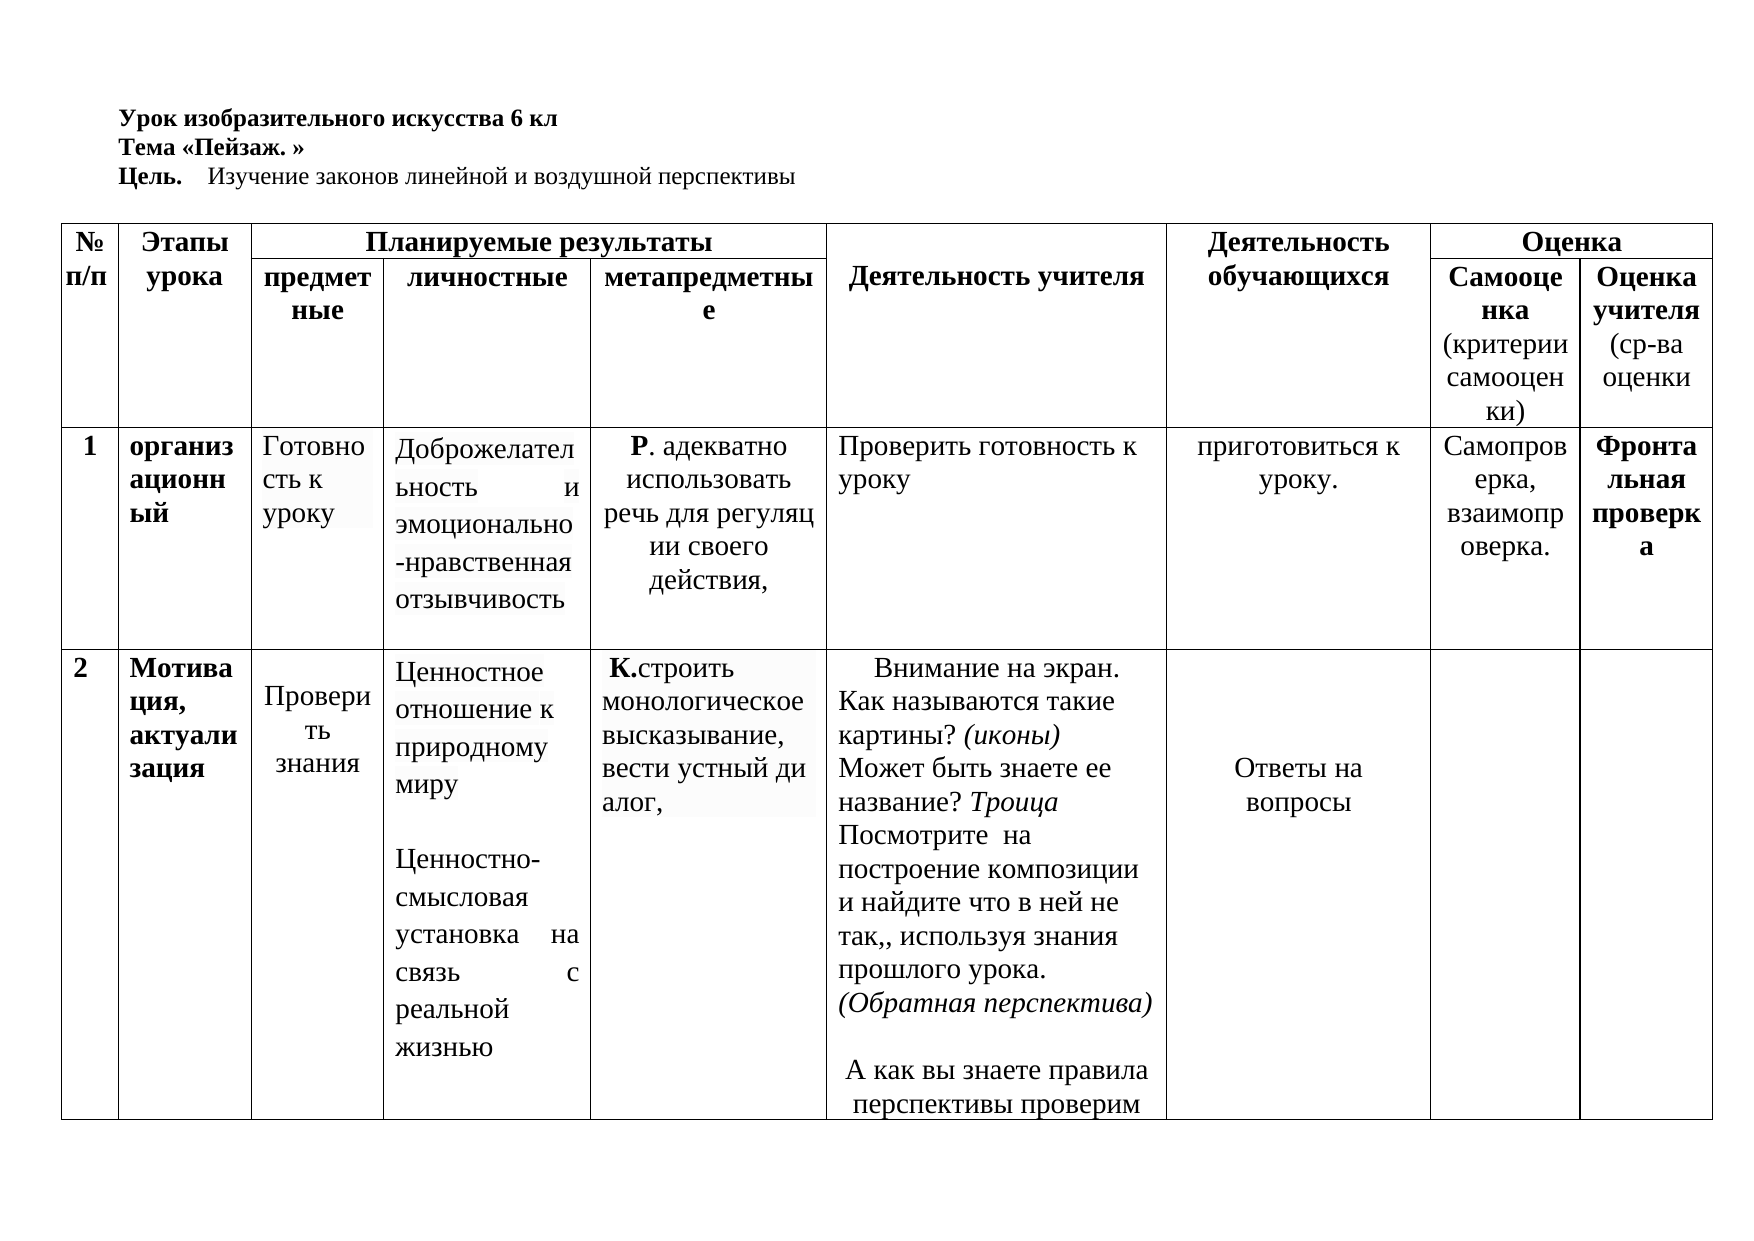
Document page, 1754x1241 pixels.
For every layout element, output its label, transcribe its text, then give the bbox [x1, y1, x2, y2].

table_header Оценка [1431, 224, 1712, 258]
table_cell Проверить знания [252, 650, 383, 1119]
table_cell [1167, 650, 1430, 1119]
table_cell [119, 650, 251, 1119]
table_cell Проверить готовность к уроку [827, 428, 1166, 649]
table_cell Р. адекватно использовать речь для регуляции своего действия, [591, 428, 826, 649]
table_header Этапы урока [119, 224, 251, 427]
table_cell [1431, 650, 1579, 1119]
table_cell Оценка учителя (ср-ва оценки [1581, 259, 1712, 427]
table_cell Готовность к уроку [252, 428, 383, 649]
table_cell Доброжелательность и эмоционально-нравственная отзывчивость [384, 428, 590, 649]
table_cell Самооценка (критерии самооценки) [1431, 259, 1579, 427]
table_cell 2 [62, 650, 118, 1119]
table_cell [1581, 650, 1712, 1119]
table_header Деятельность учителя [827, 224, 1166, 427]
table_header Планируемые результаты [252, 224, 826, 258]
table_cell предметные [252, 259, 383, 427]
table_cell приготовиться к уроку. [1167, 428, 1430, 649]
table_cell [827, 650, 1166, 1119]
table_cell 1 [62, 428, 118, 649]
text Тема «Пейзаж. » [118, 132, 1636, 161]
table_cell Фронтальная проверка [1581, 428, 1712, 649]
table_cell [591, 650, 826, 1119]
table_cell Самопроверка, взаимопроверка. [1431, 428, 1579, 649]
table_header № п/п [62, 224, 118, 427]
text Урок изобразительного искусства 6 кл [118, 103, 1636, 132]
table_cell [384, 650, 590, 1119]
text Цель. Изучение законов линейной и воздушной перспективы [118, 161, 1636, 190]
table_cell личностные [384, 259, 590, 427]
table_header Деятельность обучающихся [1167, 224, 1430, 427]
table_cell метапредметные [591, 259, 826, 427]
table_cell организационный [119, 428, 251, 649]
